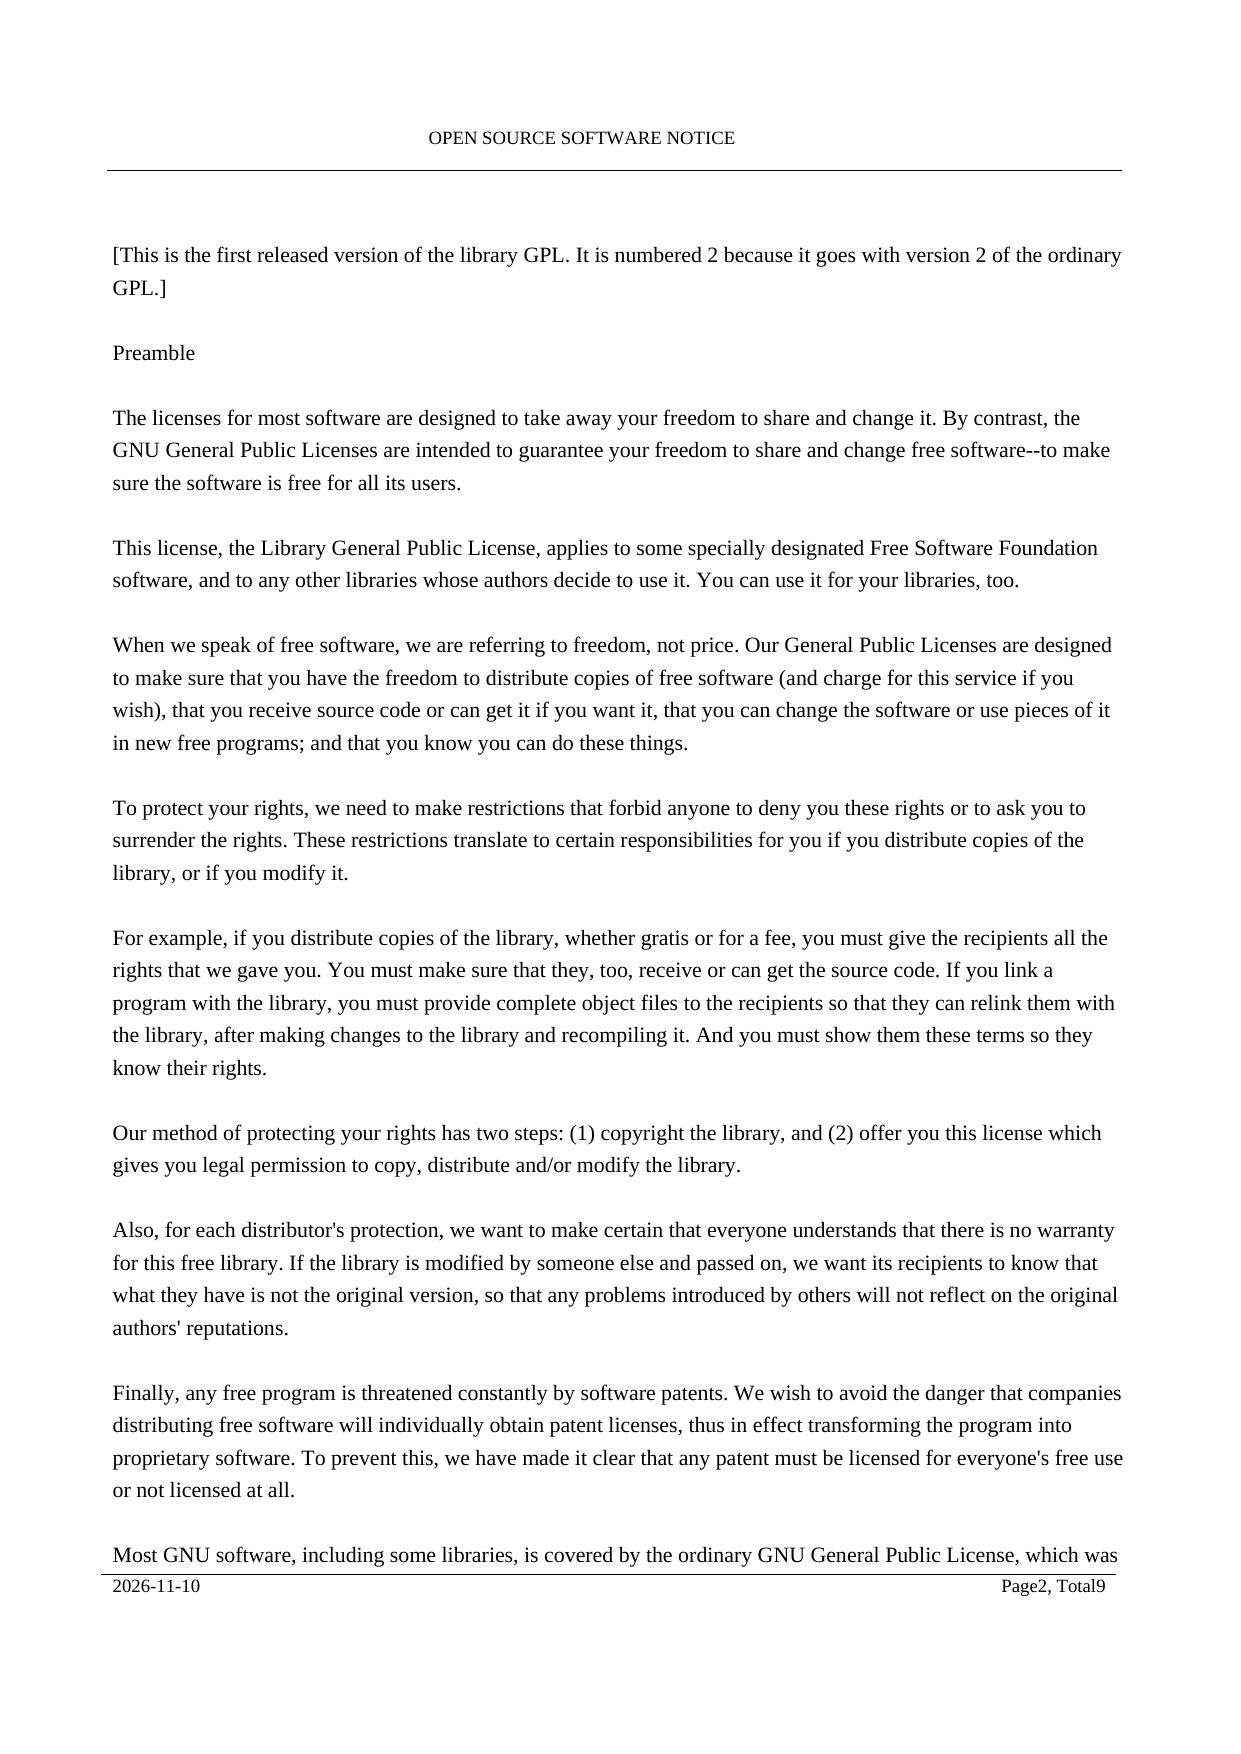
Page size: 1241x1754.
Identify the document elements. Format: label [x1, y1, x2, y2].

text [112, 206, 1128, 1571]
